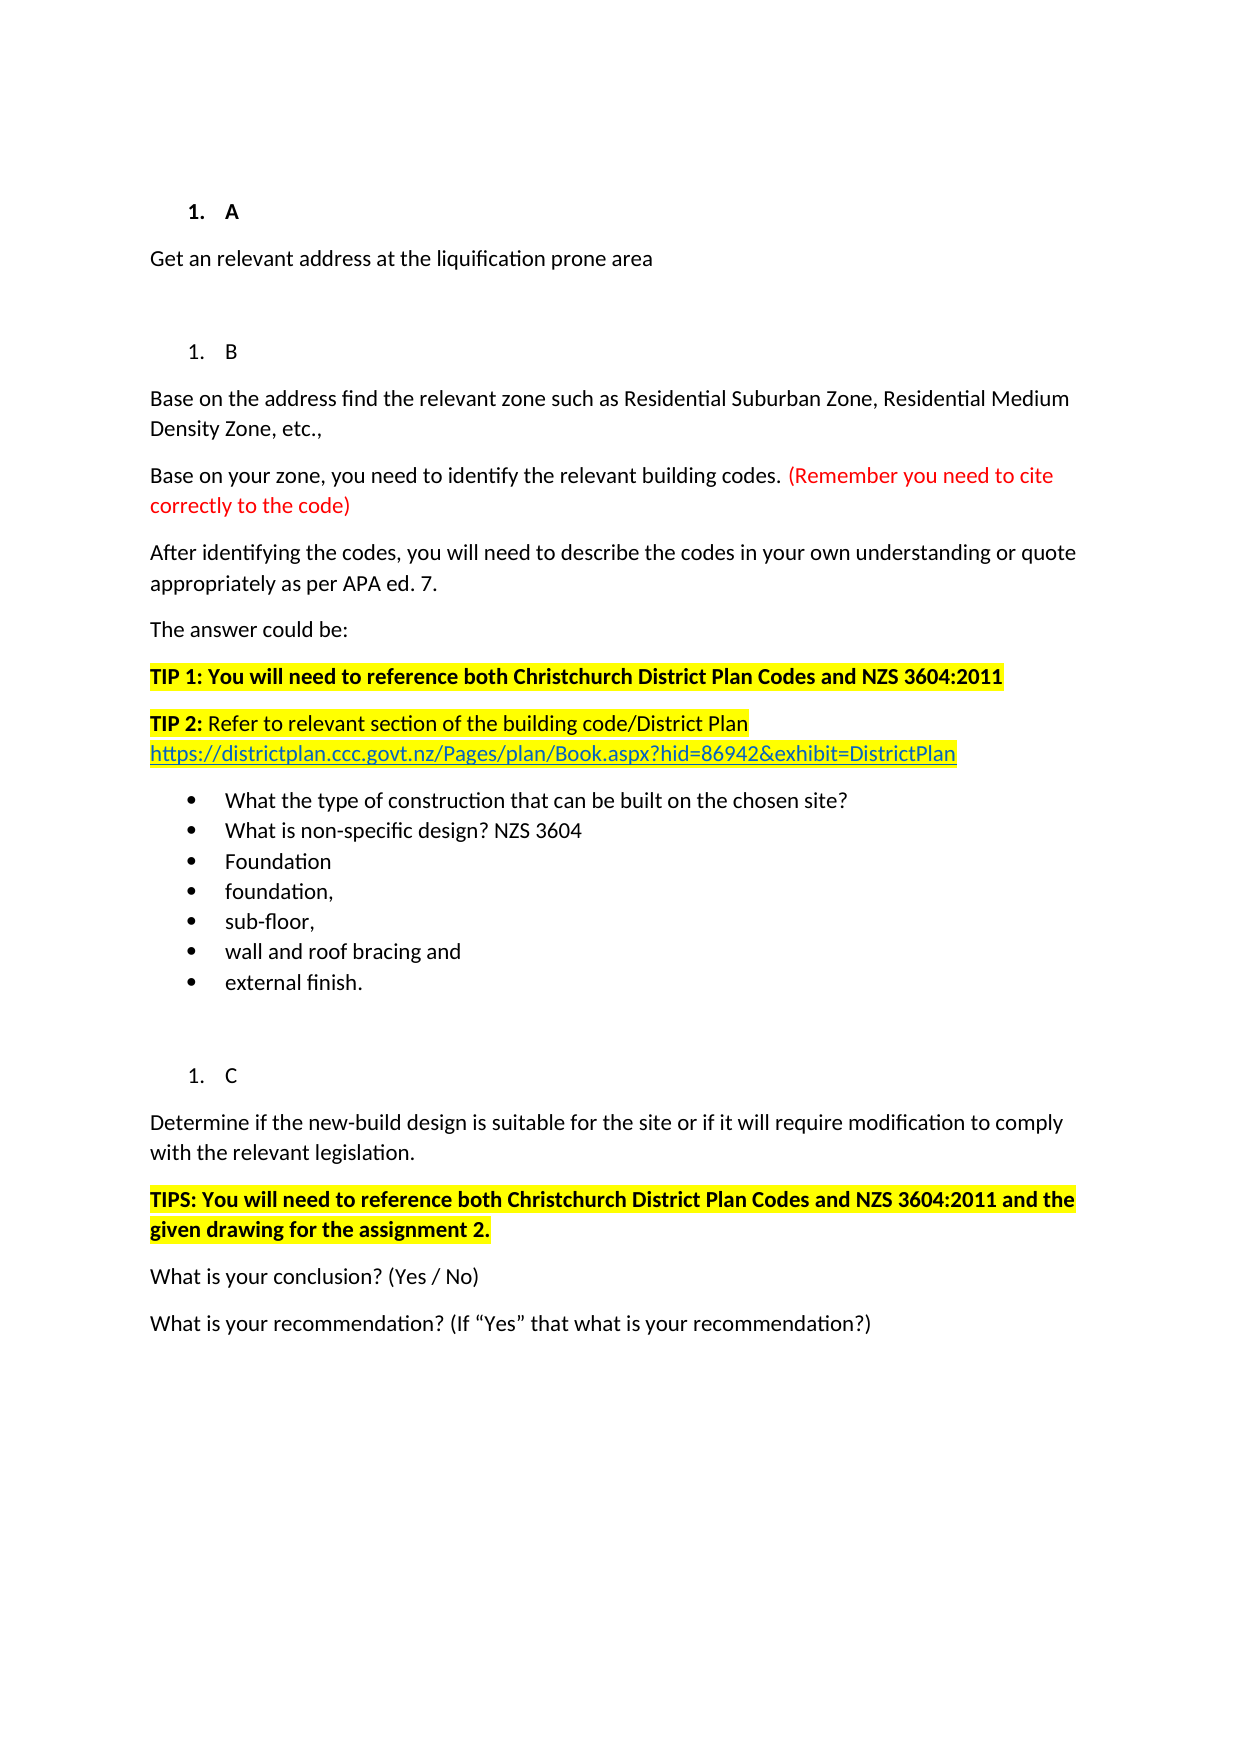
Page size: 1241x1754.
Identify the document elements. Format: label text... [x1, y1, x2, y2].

text What is your conclusion? (Yes / No) [150, 1262, 1090, 1291]
list B [187, 337, 1090, 366]
list external finish. [187, 968, 1090, 996]
text What is your recommendation? (If “Yes” that what is your recommendation?) [150, 1309, 1090, 1337]
text TIP 2: Refer to relevant section of the building code/District Plan https://districtplan.ccc.govt.nz/Pages/plan/Book.aspx?hid=86942&exhibit=DistrictPlan [150, 709, 1090, 768]
list C [187, 1061, 1090, 1089]
text TIP 1: You will need to reference both Christchurch District Plan Codes and NZS 3604:2011 [150, 662, 1090, 691]
list wall and roof bracing and [187, 937, 1090, 966]
list What is non-specific design? NZS 3604 [187, 817, 1090, 845]
list sub-floor, [187, 907, 1090, 935]
text Base on your zone, you need to identify the relevant building codes. (Remember you need to cite correctly to the code) [150, 461, 1090, 520]
text Base on the address find the relevant zone such as Residential Suburban Zone, Residential Medium Density Zone, etc., [150, 384, 1090, 443]
text The answer could be: [150, 616, 1090, 644]
list What the type of construction that can be built on the chosen site? [187, 786, 1090, 814]
text Get an relevant address at the liquification prone area [150, 244, 1090, 272]
list A [187, 197, 1090, 225]
text Determine if the new-build design is suitable for the site or if it will require modification to comply with the relevant legislation. [150, 1108, 1090, 1167]
list foundation, [187, 877, 1090, 905]
list Foundation [187, 847, 1090, 875]
text TIPS: You will need to reference both Christchurch District Plan Codes and NZS 3604:2011 and the given drawing for the assignment 2. [150, 1185, 1090, 1244]
text After identifying the codes, you will need to describe the codes in your own understanding or quote appropriately as per APA ed. 7. [150, 538, 1090, 597]
